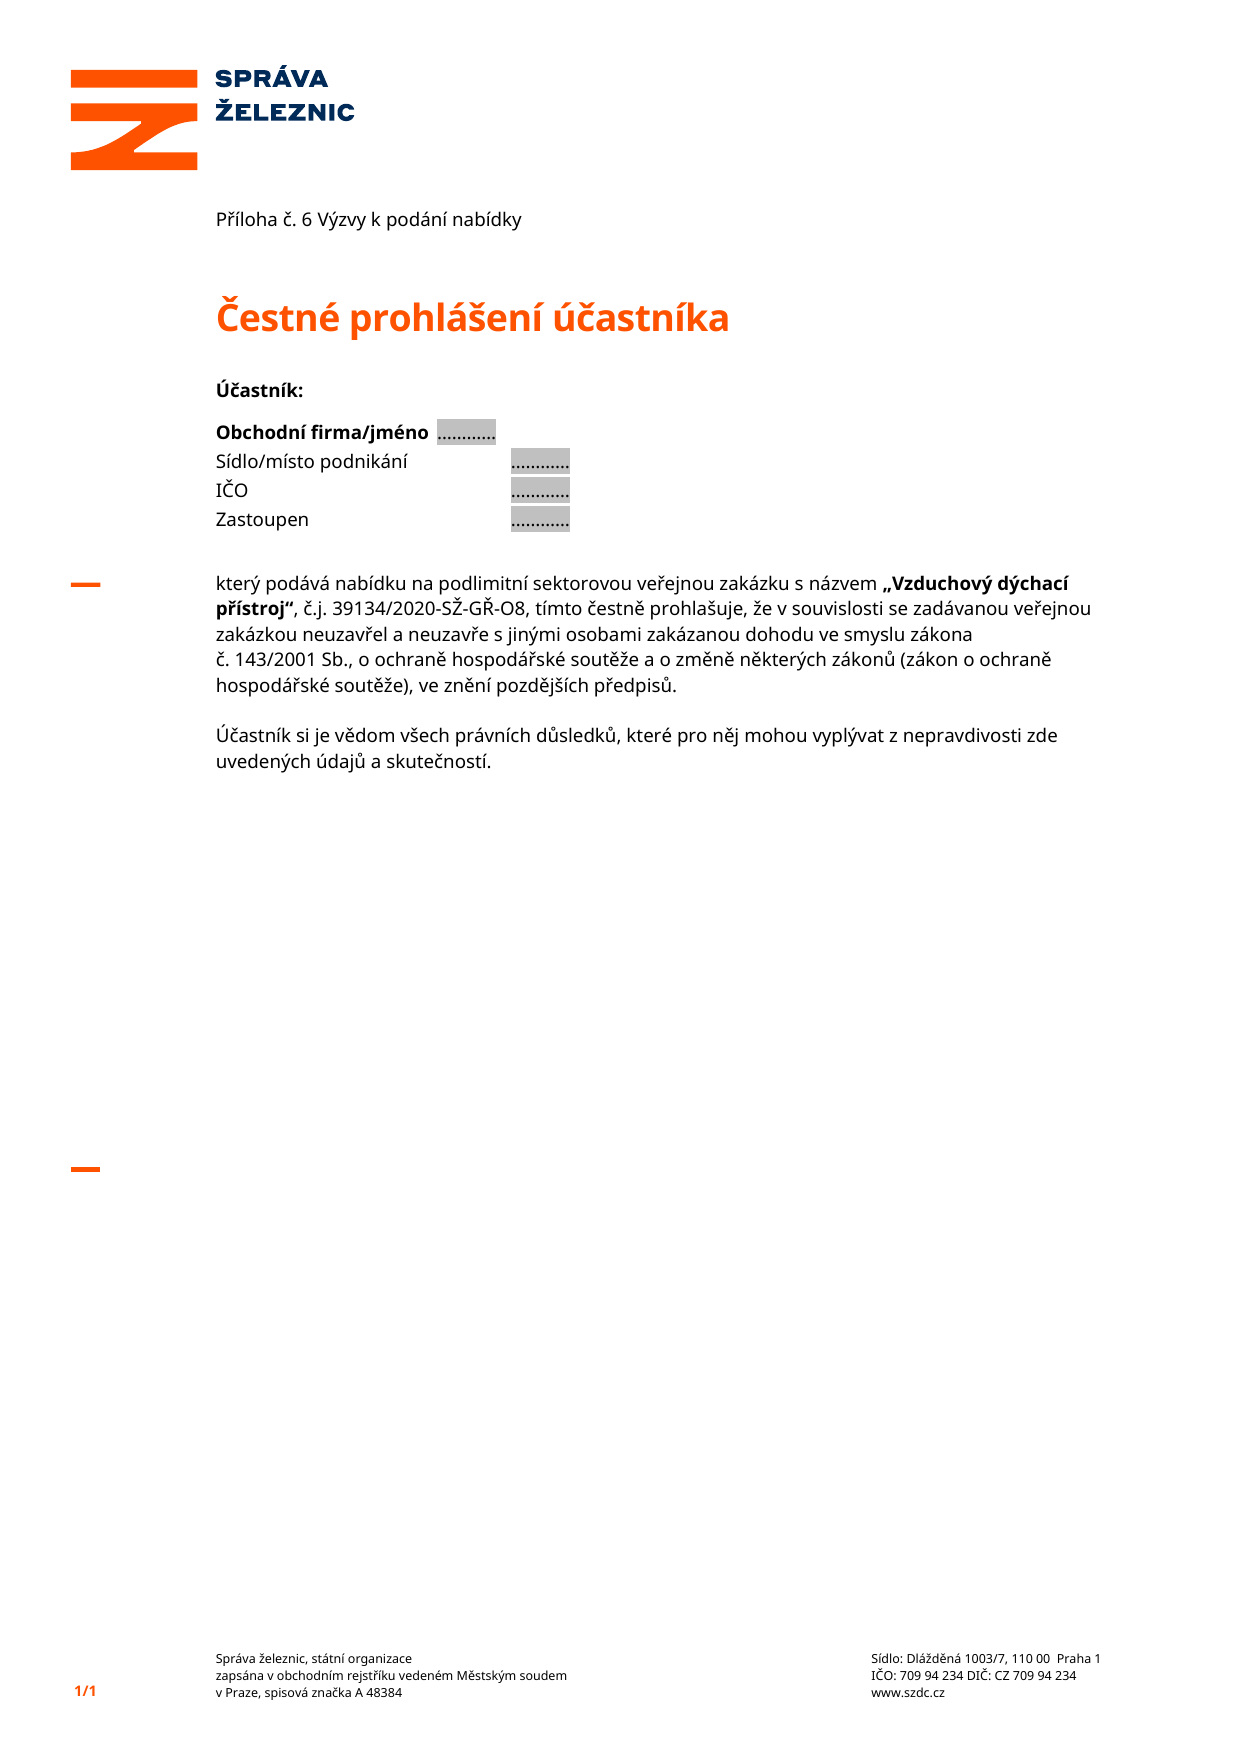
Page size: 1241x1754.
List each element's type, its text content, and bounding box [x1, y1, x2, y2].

text Účastník si je vědom všech právních důsledků, které pro něj mohou vyplývat z nepravdivosti zde uvedených údajů a skutečností. [216, 723, 1122, 774]
text Příloha č. 6 Výzvy k podání nabídky [216, 207, 1122, 232]
text Sídlo/místo podnikání ………… [216, 445, 1122, 474]
text který podává nabídku na podlimitní sektorovou veřejnou zakázku s názvem „Vzduchový dýchací přístroj“, č.j. 39134/2020-SŽ-GŘ-O8, tímto čestně prohlašuje, že v souvislosti se zadávanou veřejnou zakázkou neuzavřel a neuzavře s jinými osobami zakázanou dohodu ve smyslu zákona č. 143/2001 Sb., o ochraně hospodářské soutěže a o změně některých zákonů (zákon o ochraně hospodářské soutěže), ve znění pozdějších předpisů. [216, 570, 1122, 698]
text Obchodní firma/jméno ………… [216, 416, 1122, 445]
text Čestné prohlášení účastníka [216, 291, 1122, 342]
text IČO ………… [216, 474, 1122, 503]
text Účastník: [216, 373, 1122, 404]
text Zastoupen ………… [216, 503, 1122, 532]
